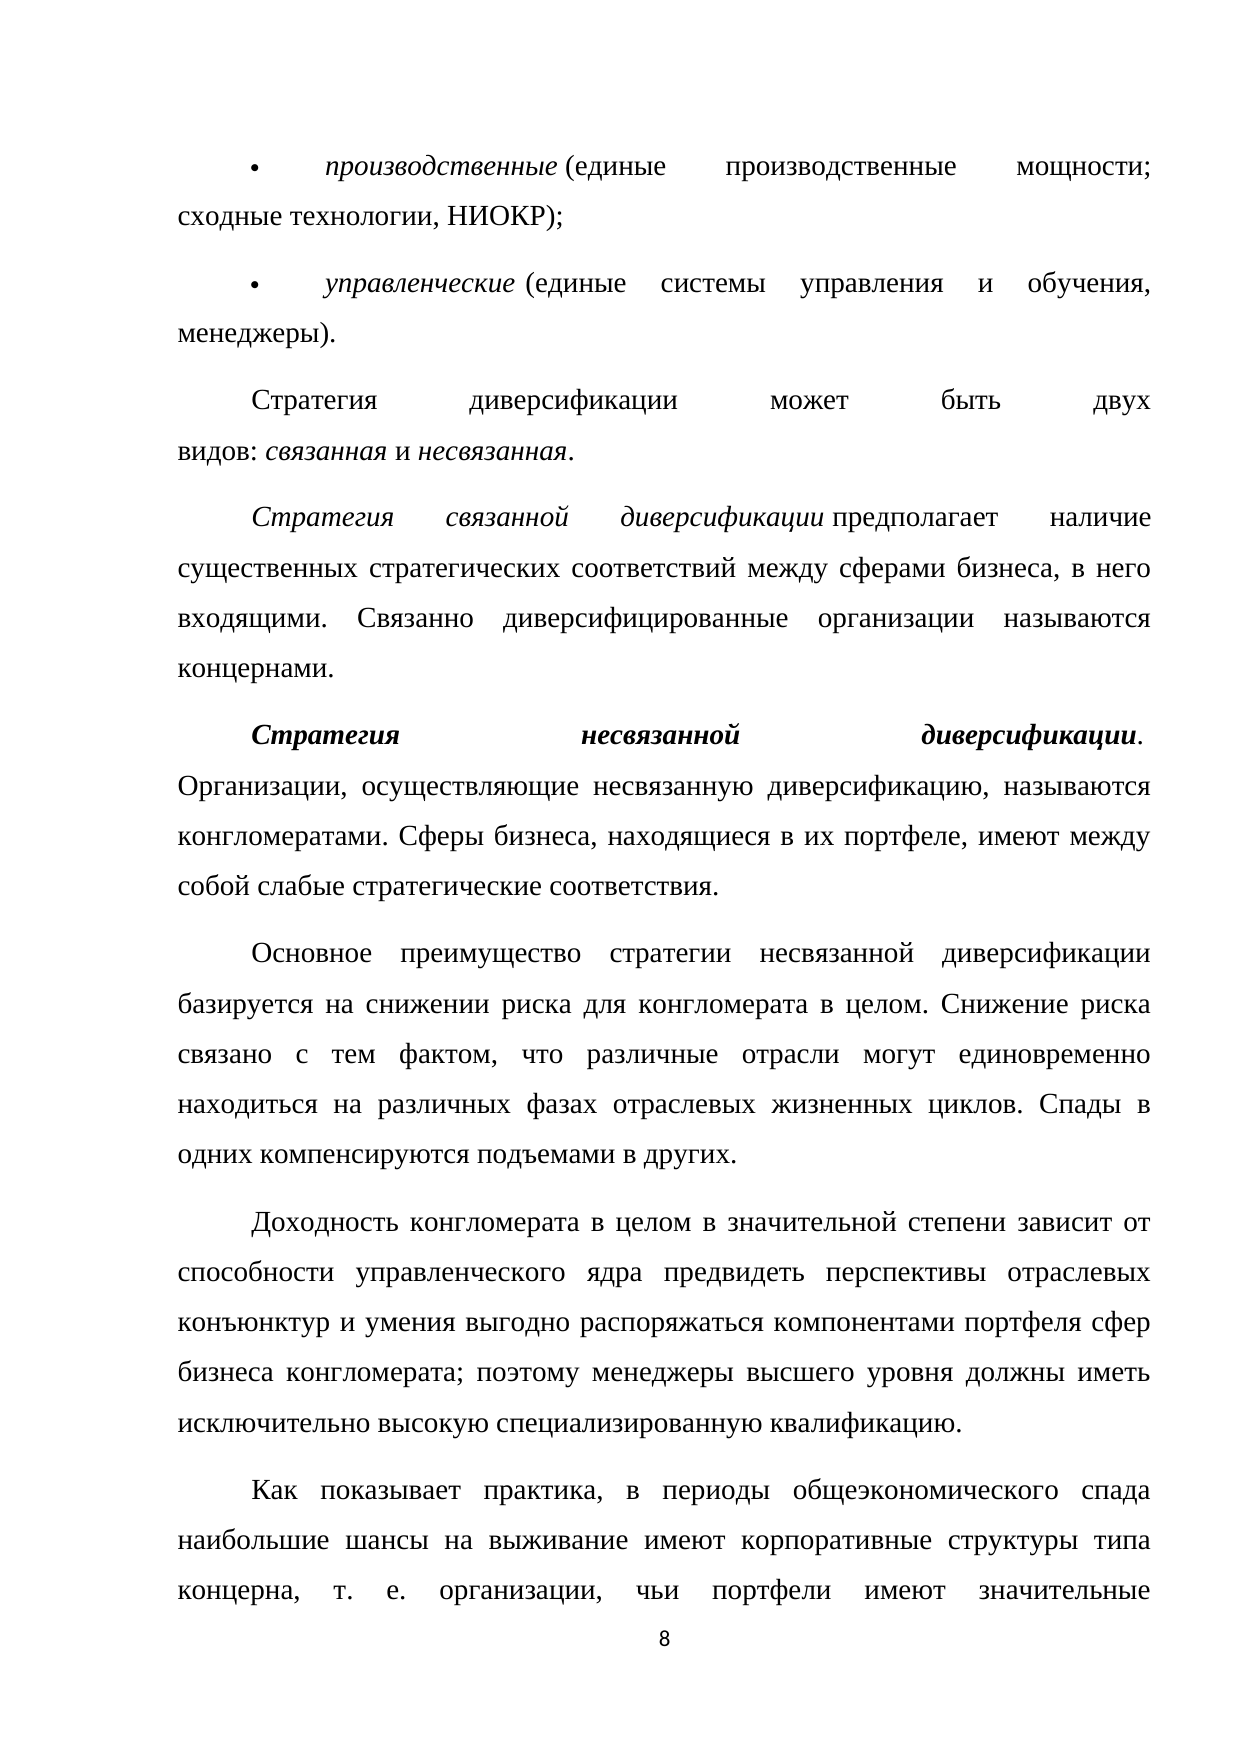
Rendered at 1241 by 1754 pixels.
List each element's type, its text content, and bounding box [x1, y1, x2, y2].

text Доходность конгломерата в целом в значительной степени зависит от способности управленческого ядра предвидеть перспективы отраслевых конъюнктур и умения выгодно распоряжаться компонентами портфеля сфер бизнеса конгломерата; поэтому менеджеры высшего уровня должны иметь исключительно высокую специализированную квалификацию. [177, 1204, 1152, 1438]
list производственные (единые производственные мощности; сходные технологии, НИОКР); [177, 148, 1152, 232]
text Стратегия связанной диверсификации предполагает наличие существенных стратегических соответствий между сферами бизнеса, в него входящими. Связанно диверсифицированные организации называются концернами. [177, 499, 1152, 684]
text Основное преимущество стратегии несвязанной диверсификации базируется на снижении риска для конгломерата в целом. Снижение риска связано с тем фактом, что различные отрасли могут единовременно находиться на различных фазах отраслевых жизненных циклов. Спады в одних компенсируются подъемами в других. [177, 935, 1152, 1170]
text Стратегия несвязанной диверсификации. Организации, осуществляющие несвязанную диверсификацию, называются конгломератами. Сферы бизнеса, находящиеся в их портфеле, имеют между собой слабые стратегические соответствия. [177, 717, 1152, 902]
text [177, 1472, 1152, 1606]
text Стратегия диверсификации может быть двух видов: связанная и несвязанная. [177, 382, 1152, 466]
list управленческие (единые системы управления и обучения, менеджеры). [177, 265, 1152, 349]
